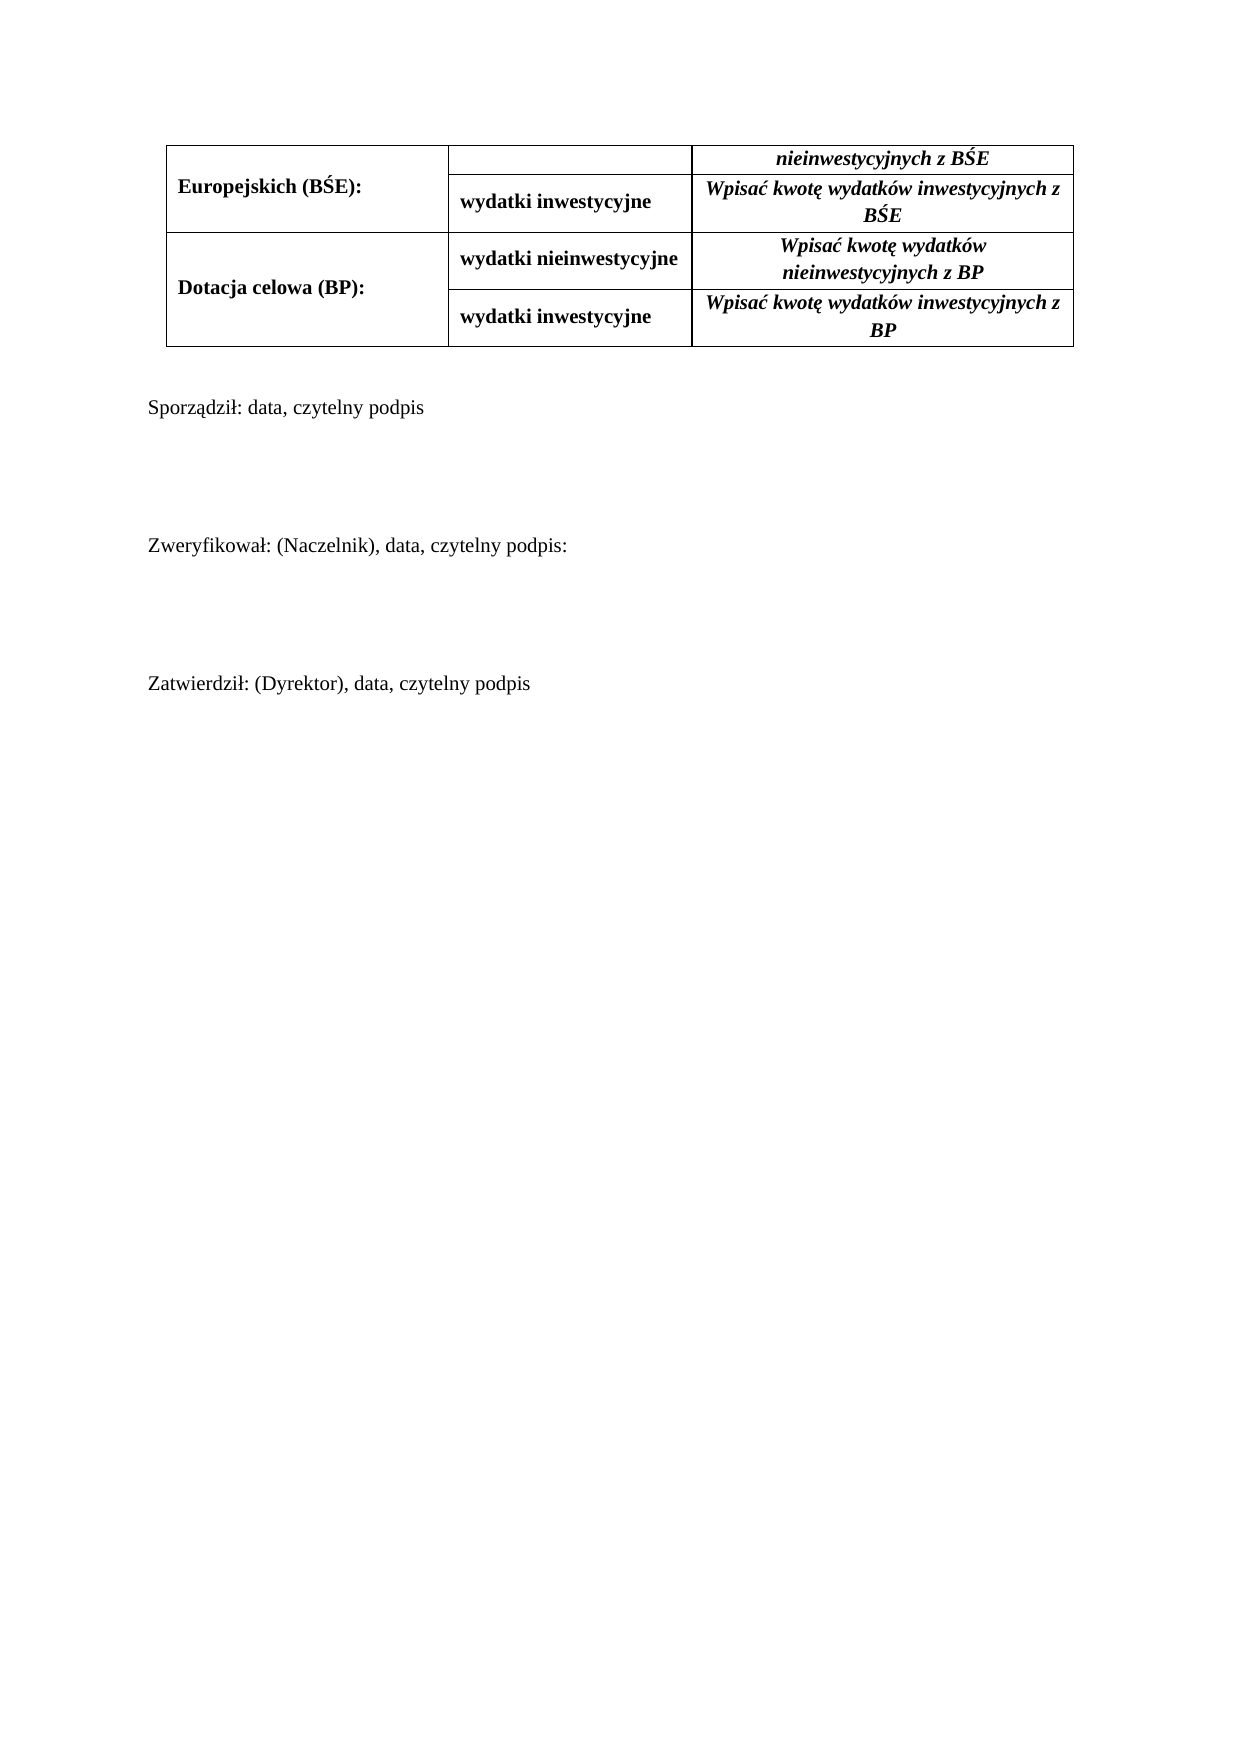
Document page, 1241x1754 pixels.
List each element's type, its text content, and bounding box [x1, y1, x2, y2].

table_cell Wpisać kwotę wydatków nieinwestycyjnych z BP [693, 233, 1073, 288]
text Zweryfikował: (Naczelnik), data, czytelny podpis: [148, 533, 1093, 557]
table_cell Dotacja celowa (BP): [167, 233, 448, 346]
table_cell wydatki inwestycyjne [449, 175, 691, 232]
table_cell wydatki inwestycyjne [449, 290, 691, 346]
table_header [693, 146, 1073, 174]
text Sporządził: data, czytelny podpis [148, 395, 1093, 419]
table_cell wydatki nieinwestycyjne [449, 233, 691, 288]
table_cell Wpisać kwotę wydatków inwestycyjnych z BŚE [693, 175, 1073, 232]
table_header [167, 146, 448, 232]
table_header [449, 146, 691, 174]
table_cell Wpisać kwotę wydatków inwestycyjnych z BP [693, 290, 1073, 346]
text Zatwierdził: (Dyrektor), data, czytelny podpis [148, 671, 1093, 695]
